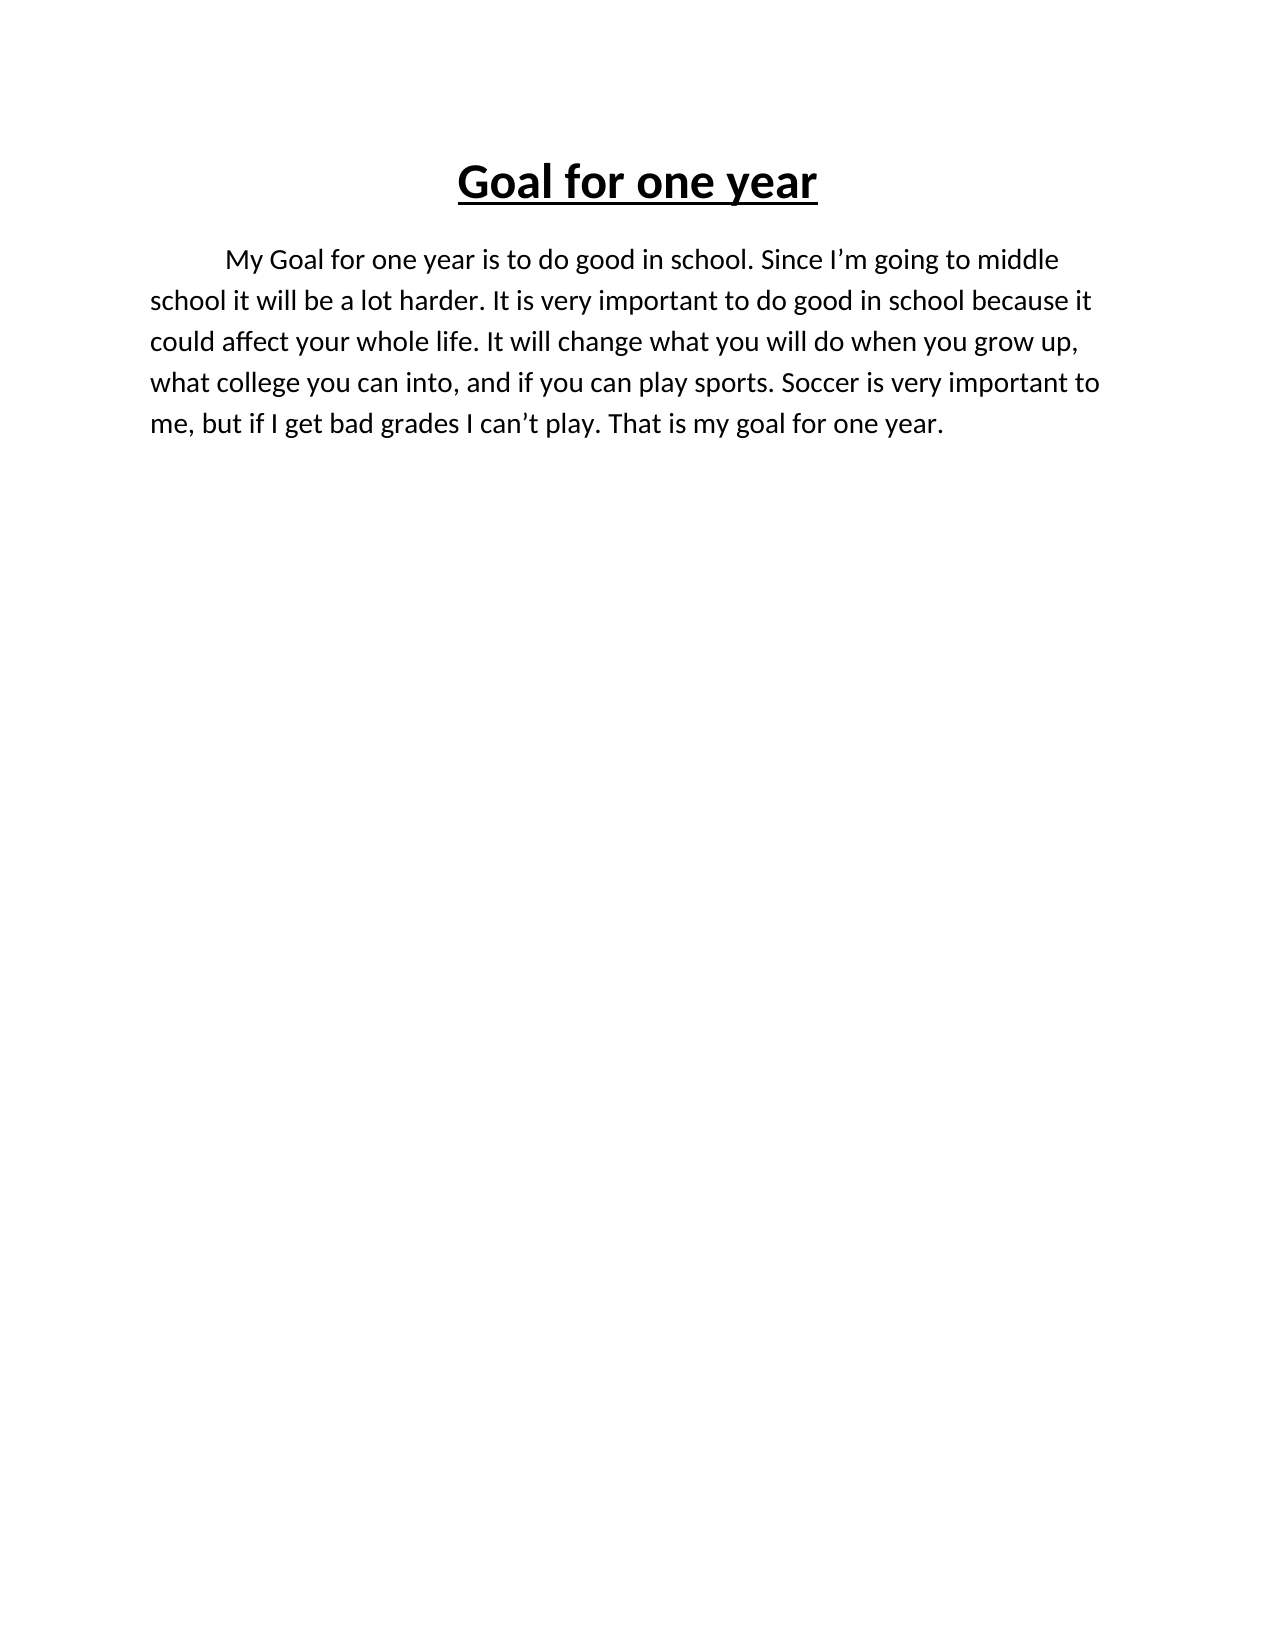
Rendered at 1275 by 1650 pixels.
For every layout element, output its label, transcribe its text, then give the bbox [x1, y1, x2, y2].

text Goal for one year [150, 150, 1125, 211]
text My Goal for one year is to do good in school. Since I’m going to middle school it will be a lot harder. It is very important to do good in school because it could affect your whole life. It will change what you will do when you grow up, what college you can into, and if you can play sports. Soccer is very important to me, but if I get bad grades I can’t play. That is my goal for one year. [150, 241, 1125, 440]
